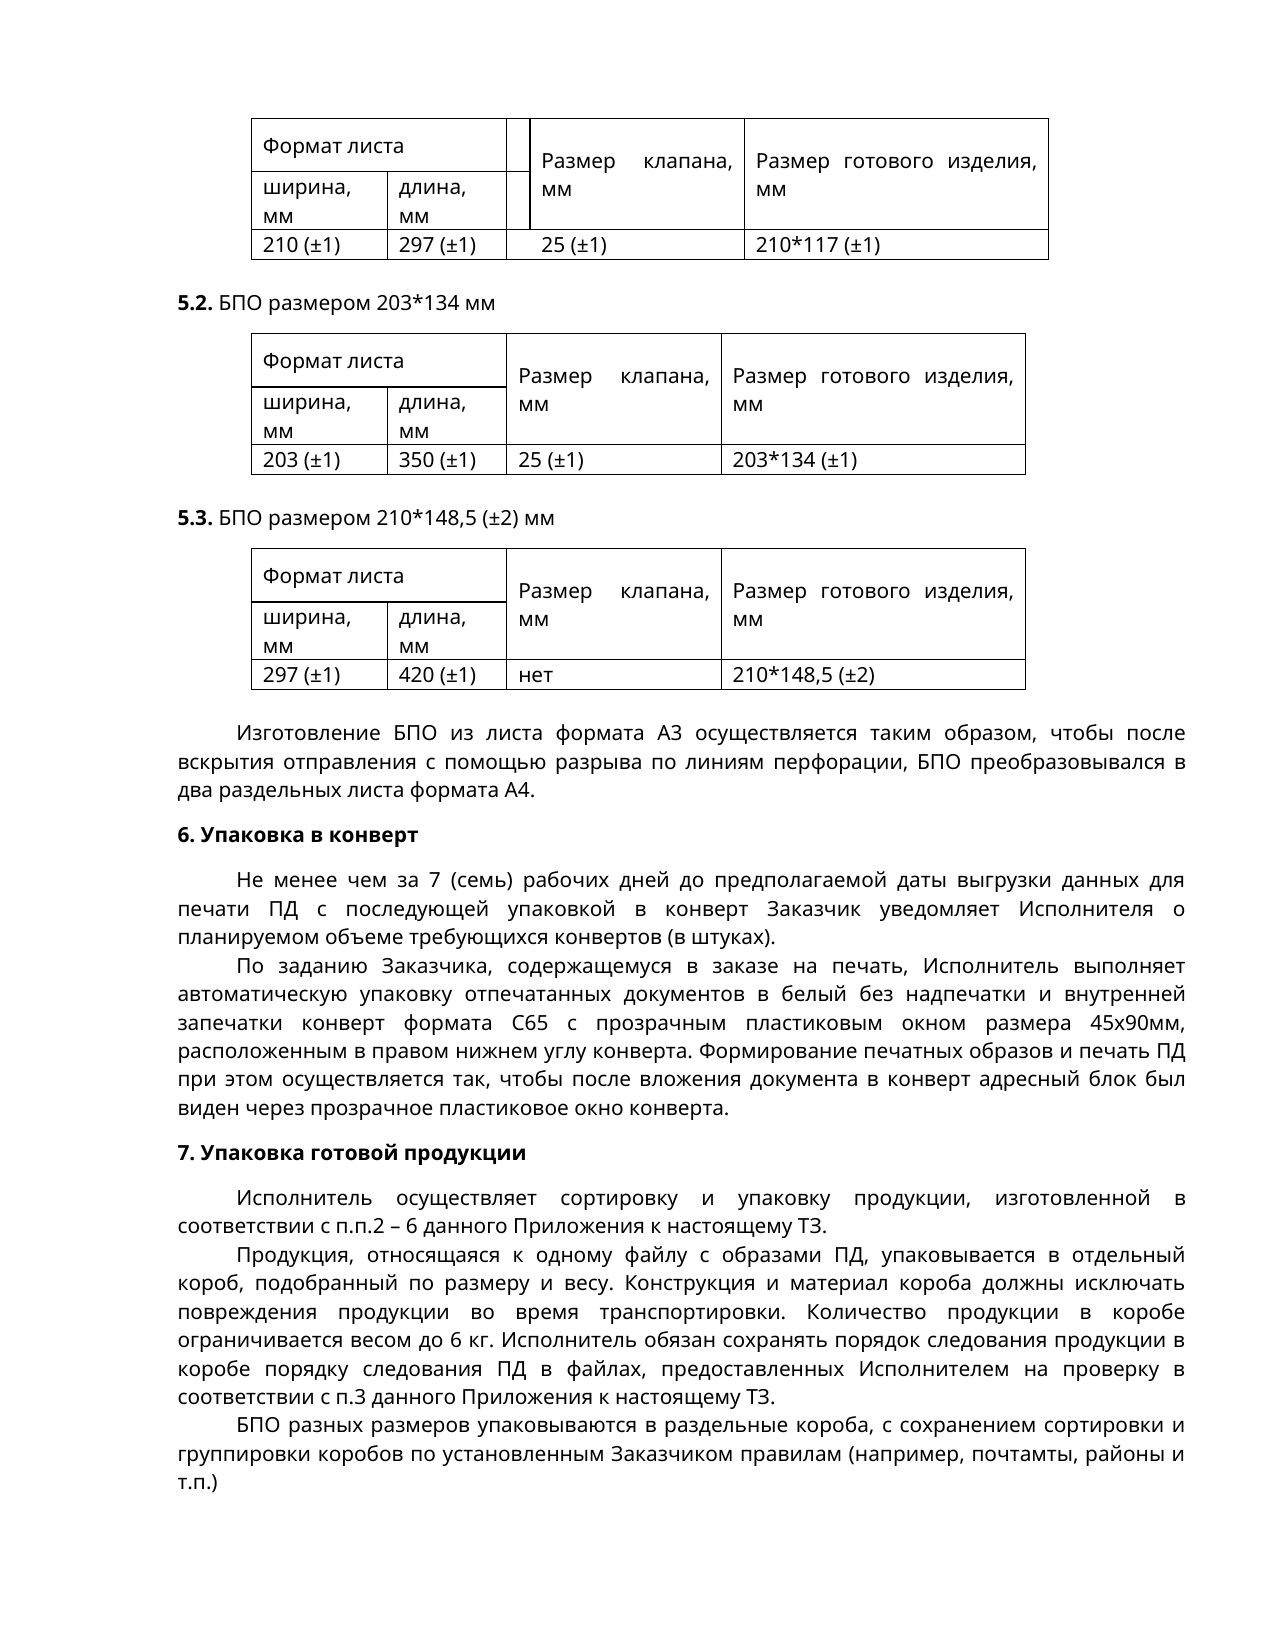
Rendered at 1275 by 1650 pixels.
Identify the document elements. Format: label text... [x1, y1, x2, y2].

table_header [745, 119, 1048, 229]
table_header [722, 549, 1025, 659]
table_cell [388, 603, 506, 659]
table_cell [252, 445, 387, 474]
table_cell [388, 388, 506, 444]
text Продукция, относящаяся к одному файлу с образами ПД, упаковывается в отдельный короб, подобранный по размеру и весу. Конструкция и материал короба должны исключать повреждения продукции во время транспортировки. Количество продукции в коробе ограничивается весом до 6 кг. Исполнитель обязан сохранять порядок следования продукции в коробе порядку следования ПД в файлах, предоставленных Исполнителем на проверку в соответствии с п.3 данного Приложения к настоящему ТЗ. [177, 1240, 1187, 1411]
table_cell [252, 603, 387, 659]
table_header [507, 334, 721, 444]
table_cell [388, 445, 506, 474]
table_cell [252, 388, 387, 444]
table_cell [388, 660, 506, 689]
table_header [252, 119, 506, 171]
text 5.2. БПО размером 203*134 мм [177, 288, 1187, 317]
text Исполнитель осуществляет сортировку и упаковку продукции, изготовленной в соответствии с п.п.2 – 6 данного Приложения к настоящему ТЗ. [177, 1183, 1187, 1240]
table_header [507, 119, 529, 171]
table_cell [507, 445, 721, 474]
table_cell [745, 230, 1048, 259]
text 7. Упаковка готовой продукции [177, 1138, 1187, 1166]
text Изготовление БПО из листа формата А3 осуществляется таким образом, чтобы после вскрытия отправления с помощью разрыва по линиям перфорации, БПО преобразовывался в два раздельных листа формата А4. [177, 718, 1187, 804]
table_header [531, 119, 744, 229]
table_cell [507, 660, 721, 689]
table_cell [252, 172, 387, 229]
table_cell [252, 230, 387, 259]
text БПО разных размеров упаковываются в раздельные короба, с сохранением сортировки и группировки коробов по установленным Заказчиком правилам (например, почтамты, районы и т.п.) [177, 1411, 1187, 1496]
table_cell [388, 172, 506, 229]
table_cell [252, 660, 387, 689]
text Не менее чем за 7 (семь) рабочих дней до предполагаемой даты выгрузки данных для печати ПД с последующей упаковкой в конверт Заказчик уведомляет Исполнителя о планируемом объеме требующихся конвертов (в штуках). [177, 865, 1187, 951]
text 6. Упаковка в конверт [177, 820, 1187, 849]
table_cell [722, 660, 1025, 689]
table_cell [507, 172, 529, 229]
text 5.3. БПО размером 210*148,5 (±2) мм [177, 503, 1187, 532]
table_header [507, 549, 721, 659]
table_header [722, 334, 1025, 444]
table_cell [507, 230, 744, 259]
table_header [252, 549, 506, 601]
text По заданию Заказчика, содержащемуся в заказе на печать, Исполнитель выполняет автоматическую упаковку отпечатанных документов в белый без надпечатки и внутренней запечатки конверт формата С65 с прозрачным пластиковым окном размера 45х90мм, расположенным в правом нижнем углу конверта. Формирование печатных образов и печать ПД при этом осуществляется так, чтобы после вложения документа в конверт адресный блок был виден через прозрачное пластиковое окно конверта. [177, 951, 1187, 1121]
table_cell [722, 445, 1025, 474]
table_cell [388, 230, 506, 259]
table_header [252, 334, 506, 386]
